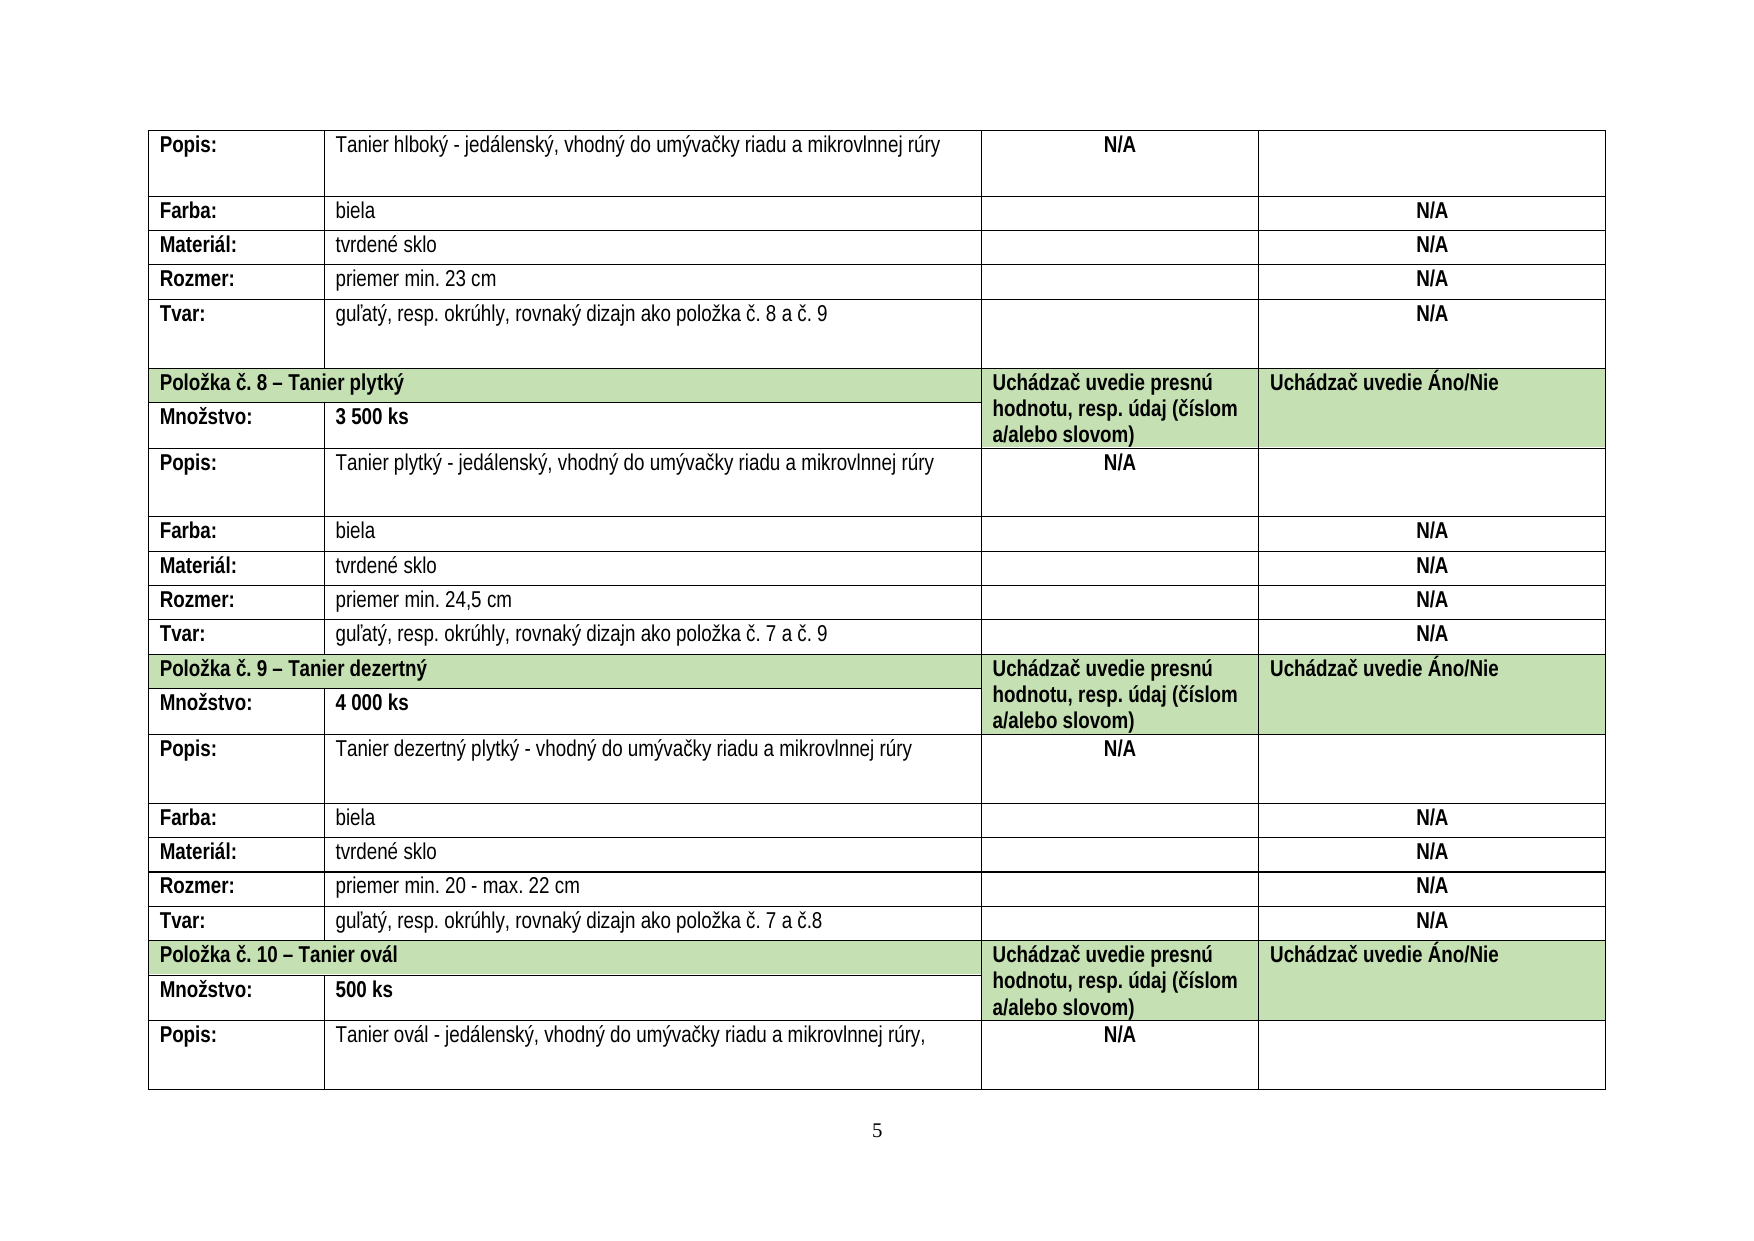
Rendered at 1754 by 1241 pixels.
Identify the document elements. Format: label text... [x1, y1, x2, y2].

table_cell Popis: [149, 131, 324, 196]
table_cell Položka č. 9 – Tanier dezertný [149, 655, 981, 688]
table_cell Uchádzač uvedie Áno/Nie [1259, 655, 1605, 734]
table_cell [982, 941, 1258, 1020]
table_cell biela [325, 517, 981, 551]
table_cell guľatý, resp. okrúhly, rovnaký dizajn ako položka č. 7 a č.8 [325, 907, 981, 940]
table_cell N/A [982, 449, 1258, 516]
table_cell Tvar: [149, 620, 324, 654]
table_cell [982, 620, 1258, 654]
table_cell [1259, 449, 1605, 516]
table_cell Tanier hlboký - jedálenský, vhodný do umývačky riadu a mikrovlnnej rúry [325, 131, 981, 196]
table_cell N/A [1259, 517, 1605, 551]
table_cell Položka č. 10 – Tanier ovál [149, 941, 981, 974]
table_cell [982, 552, 1258, 585]
table_cell Množstvo: [149, 689, 324, 734]
table_cell 4 000 ks [325, 689, 981, 734]
table_cell N/A [1259, 804, 1605, 837]
table_cell biela [325, 804, 981, 837]
table_cell Množstvo: [149, 403, 324, 447]
table_cell [982, 586, 1258, 619]
table_cell N/A [1259, 907, 1605, 940]
table_cell Popis: [149, 449, 324, 516]
table_cell biela [325, 197, 981, 230]
table_cell Tanier dezertný plytký - vhodný do umývačky riadu a mikrovlnnej rúry [325, 735, 981, 803]
table_cell N/A [1259, 231, 1605, 264]
table_cell Tanier plytký - jedálenský, vhodný do umývačky riadu a mikrovlnnej rúry [325, 449, 981, 516]
table_cell [982, 300, 1258, 367]
table_cell [982, 838, 1258, 871]
table_cell Farba: [149, 804, 324, 837]
table_cell priemer min. 23 cm [325, 265, 981, 299]
table_cell tvrdené sklo [325, 552, 981, 585]
table_cell N/A [1259, 620, 1605, 654]
table_cell Materiál: [149, 231, 324, 264]
table_cell Uchádzač uvedie Áno/Nie [1259, 369, 1605, 447]
table_cell tvrdené sklo [325, 231, 981, 264]
table_cell Uchádzač uvedie presnú hodnotu, resp. údaj (číslom a/alebo slovom) [982, 369, 1258, 447]
table_cell Tanier ovál - jedálenský, vhodný do umývačky riadu a mikrovlnnej rúry, [325, 1021, 981, 1089]
table_cell Popis: [149, 1021, 324, 1089]
table_cell N/A [1259, 873, 1605, 906]
table_cell Materiál: [149, 552, 324, 585]
table_cell [1259, 131, 1605, 196]
table_cell [982, 517, 1258, 551]
table_cell [982, 265, 1258, 299]
table_cell [1259, 1021, 1605, 1089]
table_cell [982, 907, 1258, 940]
table_cell N/A [1259, 586, 1605, 619]
table_cell Rozmer: [149, 873, 324, 906]
table_cell Tvar: [149, 907, 324, 940]
table_cell N/A [1259, 300, 1605, 367]
table_cell [982, 197, 1258, 230]
table_cell tvrdené sklo [325, 838, 981, 871]
table_cell guľatý, resp. okrúhly, rovnaký dizajn ako položka č. 8 a č. 9 [325, 300, 981, 367]
table_cell N/A [1259, 197, 1605, 230]
table_cell priemer min. 20 - max. 22 cm [325, 873, 981, 906]
table_cell Rozmer: [149, 586, 324, 619]
table_cell Farba: [149, 197, 324, 230]
table_cell Materiál: [149, 838, 324, 871]
table_cell [1259, 735, 1605, 803]
table_cell N/A [1259, 265, 1605, 299]
table_cell guľatý, resp. okrúhly, rovnaký dizajn ako položka č. 7 a č. 9 [325, 620, 981, 654]
table_cell Uchádzač uvedie Áno/Nie [1259, 941, 1605, 1020]
table_cell N/A [1259, 552, 1605, 585]
table_cell Farba: [149, 517, 324, 551]
table_cell Uchádzač uvedie presnú hodnotu, resp. údaj (číslom a/alebo slovom) [982, 655, 1258, 734]
table_cell N/A [982, 1021, 1258, 1089]
table_cell Tvar: [149, 300, 324, 367]
table_cell [982, 231, 1258, 264]
table_cell Popis: [149, 735, 324, 803]
table_cell N/A [982, 131, 1258, 196]
table_cell Položka č. 8 – Tanier plytký [149, 369, 981, 402]
table_cell 500 ks [325, 976, 981, 1020]
table_cell N/A [982, 735, 1258, 803]
table_cell N/A [1259, 838, 1605, 871]
table_cell 3 500 ks [325, 403, 981, 447]
table_cell priemer min. 24,5 cm [325, 586, 981, 619]
table_cell Množstvo: [149, 976, 324, 1020]
table_cell [982, 873, 1258, 906]
table_cell Rozmer: [149, 265, 324, 299]
table_cell [982, 804, 1258, 837]
